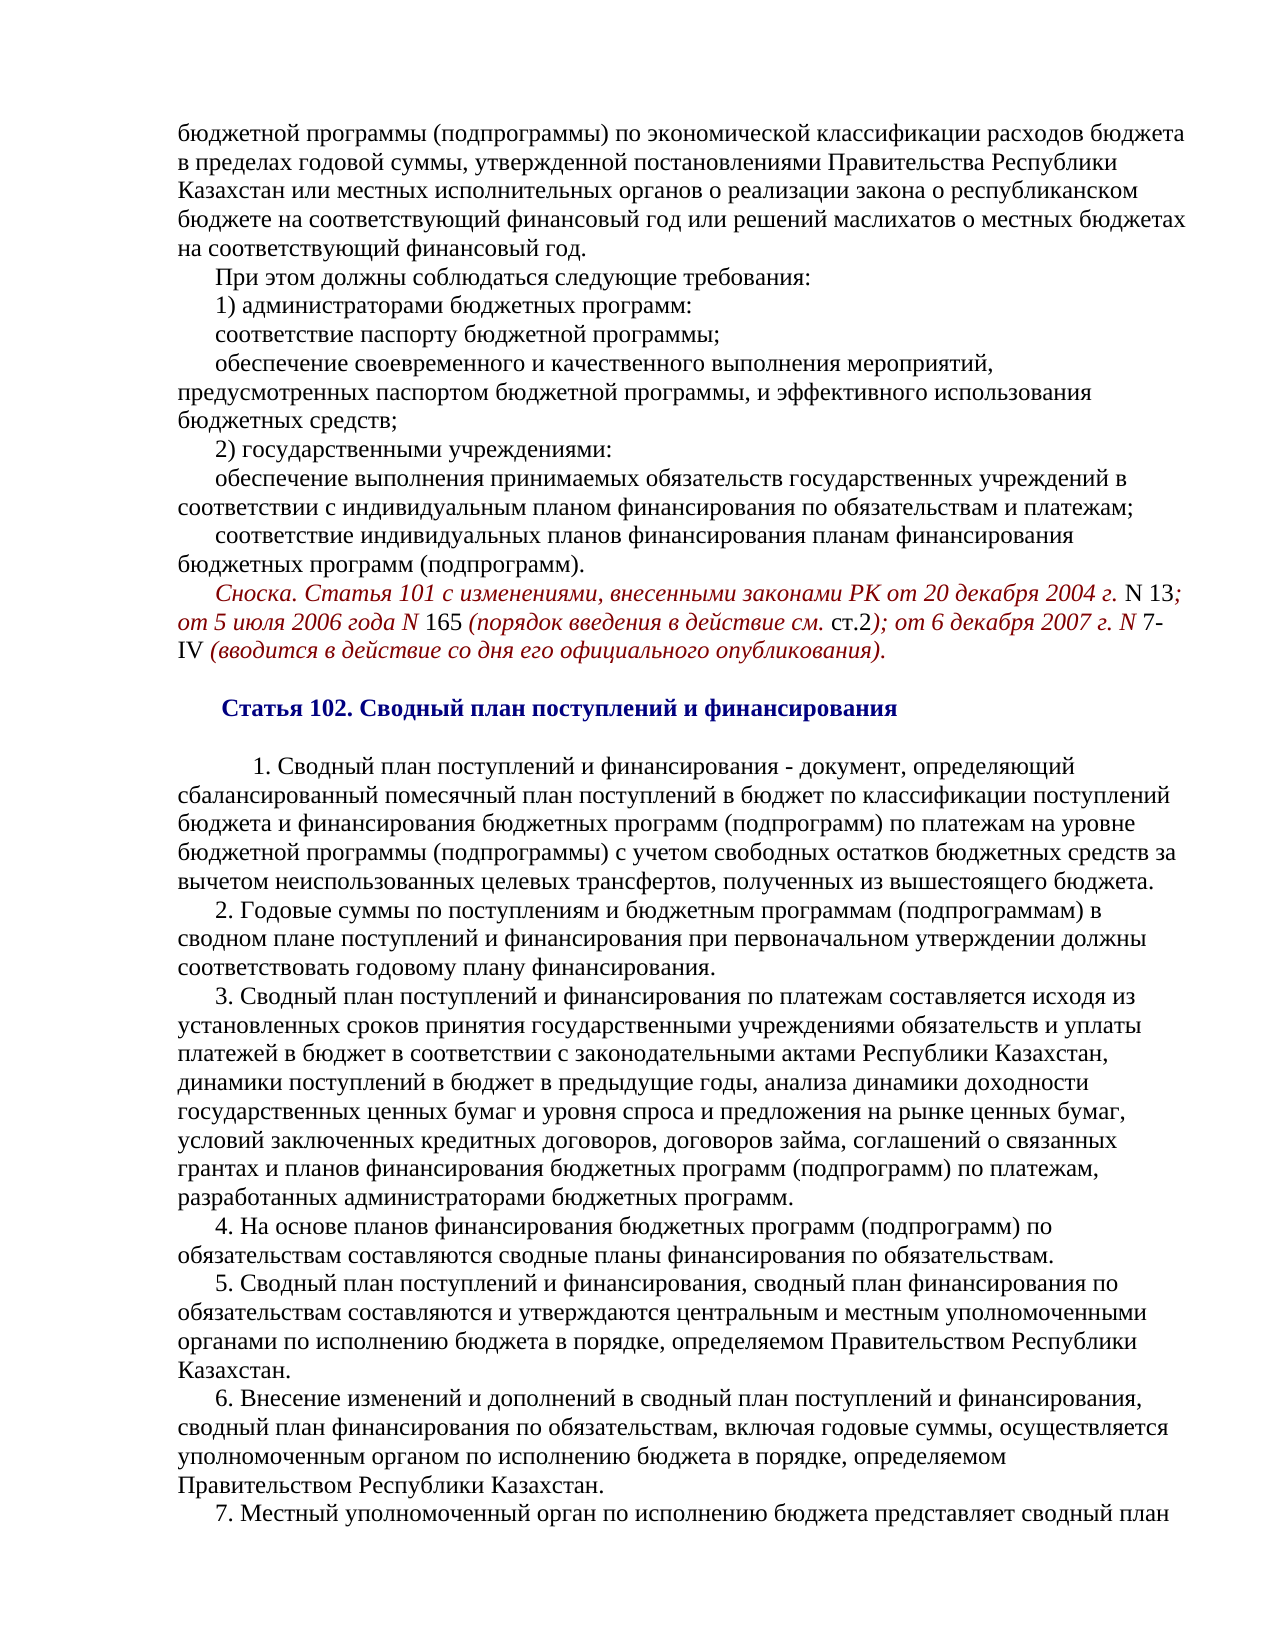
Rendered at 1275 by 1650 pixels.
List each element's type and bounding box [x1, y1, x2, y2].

text [177, 118, 1186, 664]
text [177, 693, 1186, 1527]
